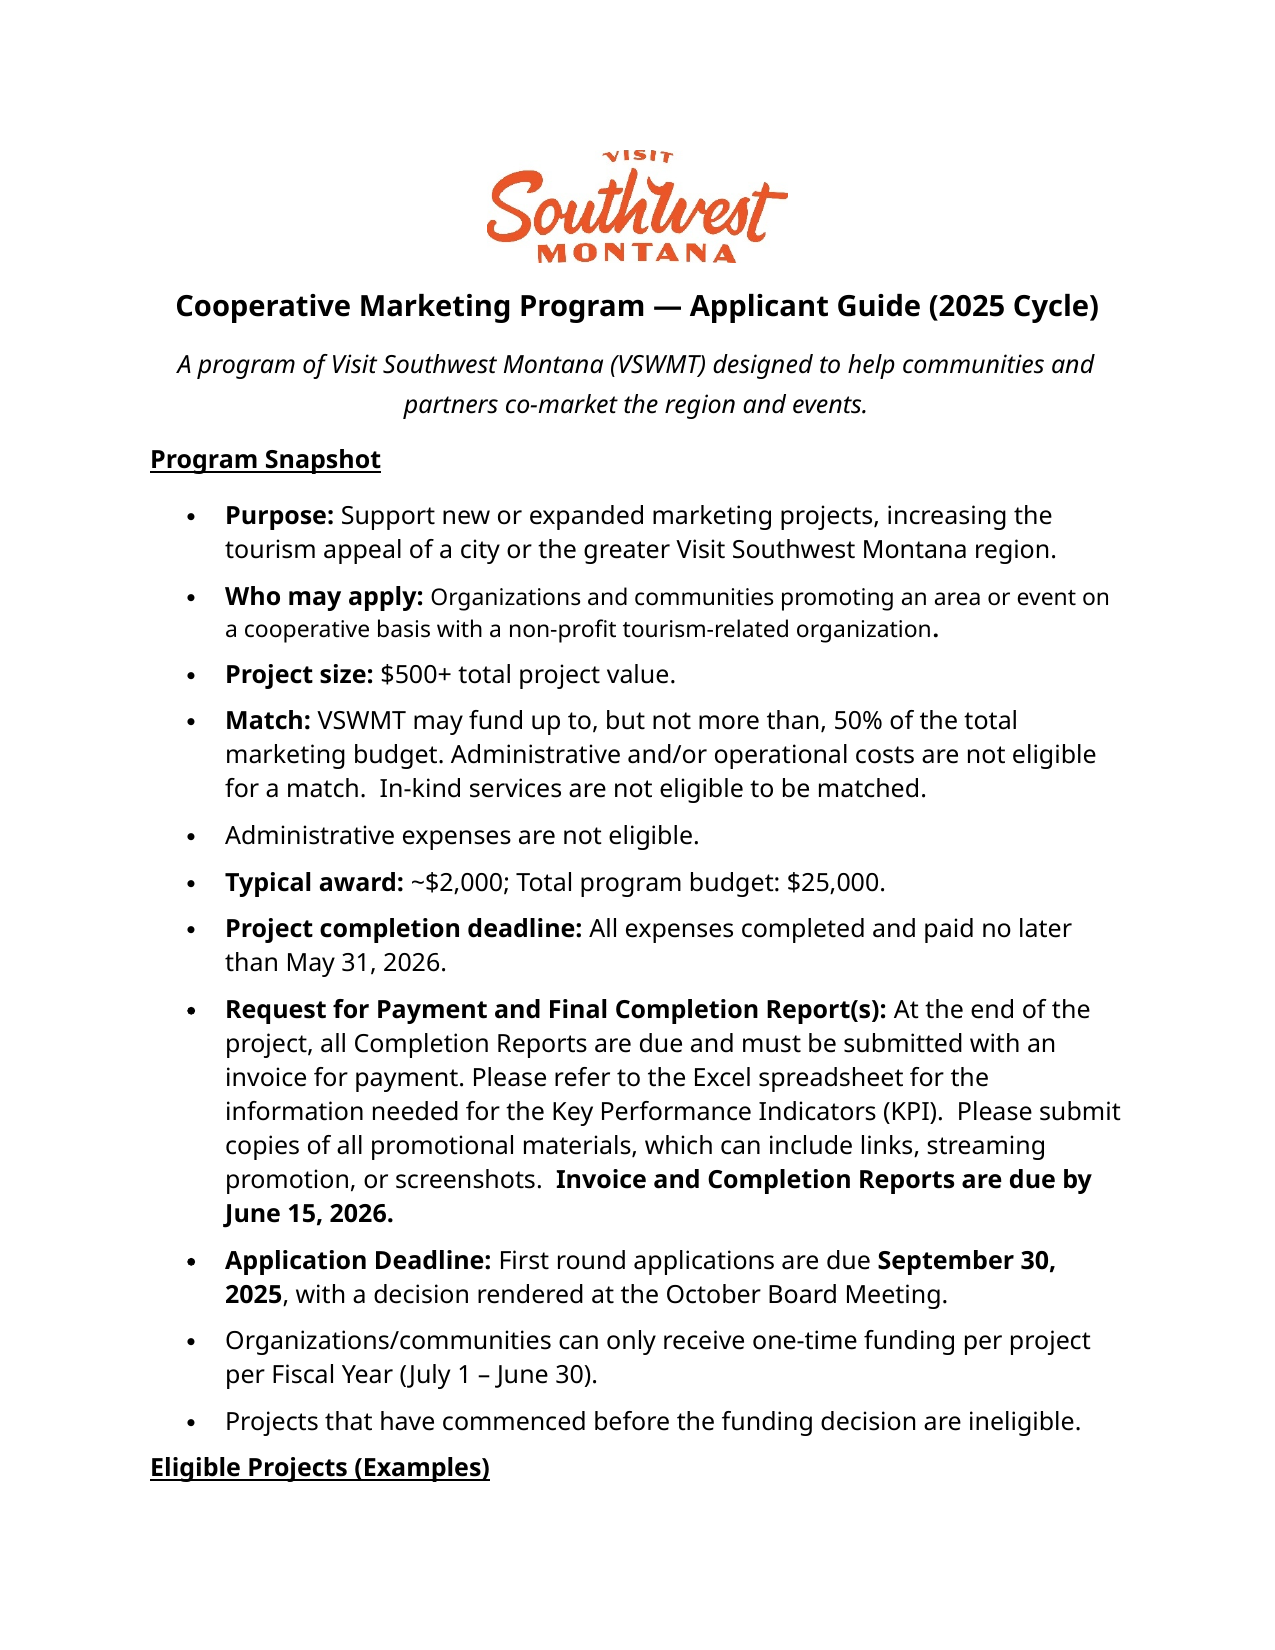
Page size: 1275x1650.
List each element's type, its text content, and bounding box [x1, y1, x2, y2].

list Organizations/communities can only receive one-time funding per project per Fiscal Year (July 1 – June 30). [187, 1323, 1125, 1391]
text Cooperative Marketing Program — Applicant Guide (2025 Cycle) [150, 285, 1125, 324]
list Administrative expenses are not eligible. [187, 818, 1125, 852]
list Project completion deadline: All expenses completed and paid no later than May 31, 2026. [187, 911, 1125, 979]
text A program of Visit Southwest Montana (VSWMT) designed to help communities and partners co-market the region and events. [150, 347, 1125, 420]
list Match: VSWMT may fund up to, but not more than, 50% of the total marketing budget. Administrative and/or operational costs are not eligible for a match. In-kind services are not eligible to be matched. [187, 703, 1125, 805]
list Typical award: ~$2,000; Total program budget: $25,000. [187, 864, 1125, 898]
list Purpose: Support new or expanded marketing projects, increasing the tourism appeal of a city or the greater Visit Southwest Montana region. [187, 498, 1125, 566]
list Projects that have commenced before the funding decision are ineligible. [187, 1403, 1125, 1438]
list Application Deadline: First round applications are due September 30, 2025, with a decision rendered at the October Board Meeting. [187, 1242, 1125, 1310]
text Eligible Projects (Examples) [150, 1450, 1125, 1484]
picture [487, 150, 788, 263]
list Request for Payment and Final Completion Report(s): At the end of the project, all Completion Reports are due and must be submitted with an invoice for payment. Please refer to the Excel spreadsheet for the information needed for the Key Performance Indicators (KPI). Please submit copies of all promotional materials, which can include links, streaming promotion, or screenshots. Invoice and Completion Reports are due by June 15, 2026. [187, 991, 1125, 1230]
text Program Snapshot [150, 442, 1125, 476]
list Who may apply: Organizations and communities promoting an area or event on a cooperative basis with a non-profit tourism-related organization. [187, 578, 1125, 644]
list Project size: $500+ total project value. [187, 656, 1125, 690]
